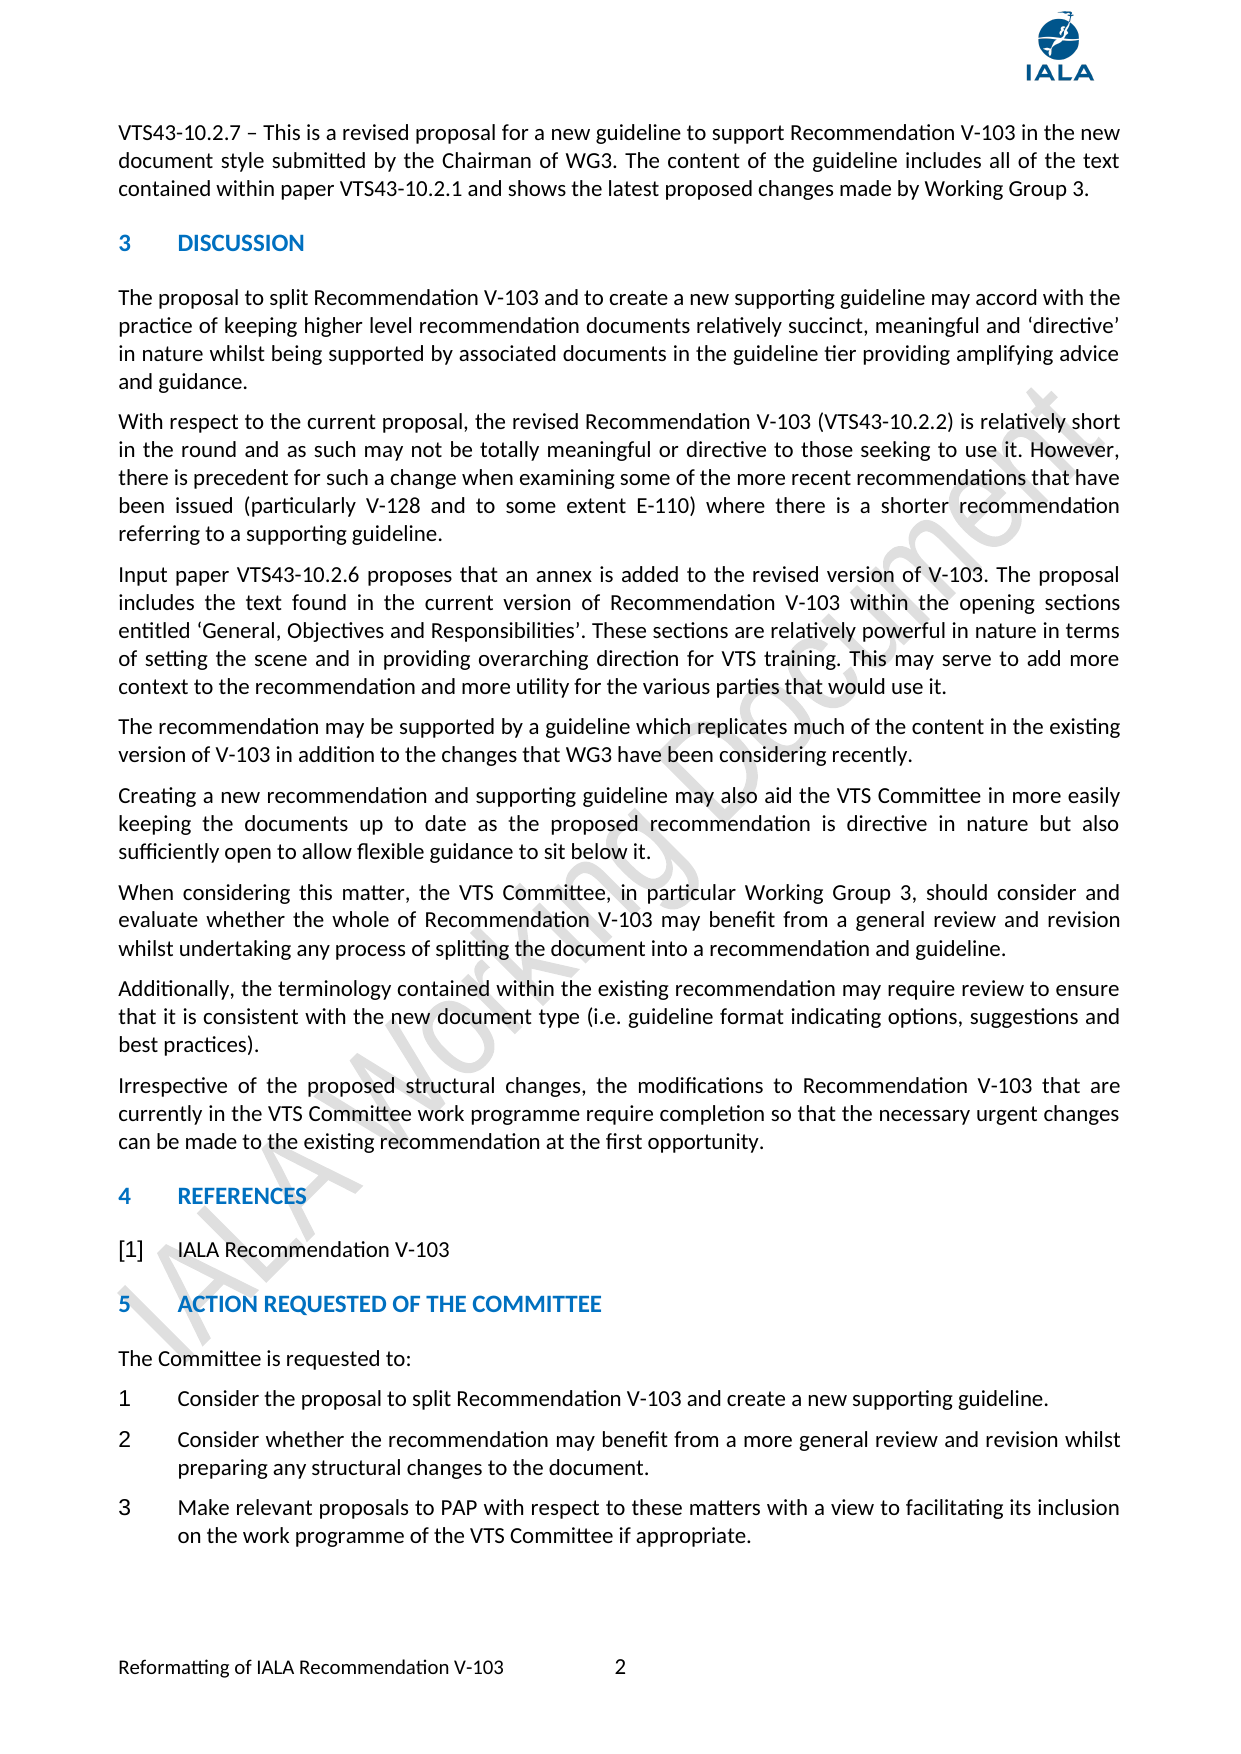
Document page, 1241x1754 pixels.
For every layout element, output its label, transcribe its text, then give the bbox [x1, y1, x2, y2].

subtitle Action requested of the Committee [118, 1288, 1122, 1319]
text Creating a new recommendation and supporting guideline may also aid the VTS Committee in more easily keeping the documents up to date as the proposed recommendation is directive in nature but also sufficiently open to allow flexible guidance to sit below it. [118, 781, 1122, 865]
text The recommendation may be supported by a guideline which replicates much of the content in the existing version of V-103 in addition to the changes that WG3 have been considering recently. [118, 712, 1122, 768]
subtitle Discussion [118, 227, 1122, 258]
list Make relevant proposals to PAP with respect to these matters with a view to facilitating its inclusion on the work programme of the VTS Committee if appropriate. [118, 1493, 1122, 1549]
text Input paper VTS43-10.2.6 proposes that an annex is added to the revised version of V-103. The proposal includes the text found in the current version of Recommendation V-103 within the opening sections entitled ‘General, Objectives and Responsibilities’. These sections are relatively powerful in nature in terms of setting the scene and in providing overarching direction for VTS training. This may serve to add more context to the recommendation and more utility for the various parties that would use it. [118, 560, 1122, 700]
text The proposal to split Recommendation V-103 and to create a new supporting guideline may accord with the practice of keeping higher level recommendation documents relatively succinct, meaningful and ‘directive’ in nature whilst being supported by associated documents in the guideline tier providing amplifying advice and guidance. [118, 283, 1122, 395]
picture [1011, 3, 1106, 96]
list Consider whether the recommendation may benefit from a more general review and revision whilst preparing any structural changes to the document. [118, 1425, 1122, 1481]
subtitle References [118, 1180, 1122, 1210]
text With respect to the current proposal, the revised Recommendation V-103 (VTS43-10.2.2) is relatively short in the round and as such may not be totally meaningful or directive to those seeking to use it. However, there is precedent for such a change when examining some of the more recent recommendations that have been issued (particularly V-128 and to some extent E-110) where there is a shorter recommendation referring to a supporting guideline. [118, 407, 1122, 547]
list Consider the proposal to split Recommendation V-103 and create a new supporting guideline. [118, 1384, 1122, 1412]
text When considering this matter, the VTS Committee, in particular Working Group 3, should consider and evaluate whether the whole of Recommendation V-103 may benefit from a general review and revision whilst undertaking any process of splitting the document into a recommendation and guideline. [118, 878, 1122, 962]
text IALA Recommendation V-103 [118, 1235, 1122, 1263]
text Irrespective of the proposed structural changes, the modifications to Recommendation V-103 that are currently in the VTS Committee work programme require completion so that the necessary urgent changes can be made to the existing recommendation at the first opportunity. [118, 1071, 1122, 1155]
text Additionally, the terminology contained within the existing recommendation may require review to ensure that it is consistent with the new document type (i.e. guideline format indicating options, suggestions and best practices). [118, 974, 1122, 1058]
text VTS43-10.2.7 – This is a revised proposal for a new guideline to support Recommendation V-103 in the new document style submitted by the Chairman of WG3. The content of the guideline includes all of the text contained within paper VTS43-10.2.1 and shows the latest proposed changes made by Working Group 3. [118, 118, 1122, 202]
text The Committee is requested to: [118, 1344, 1122, 1372]
